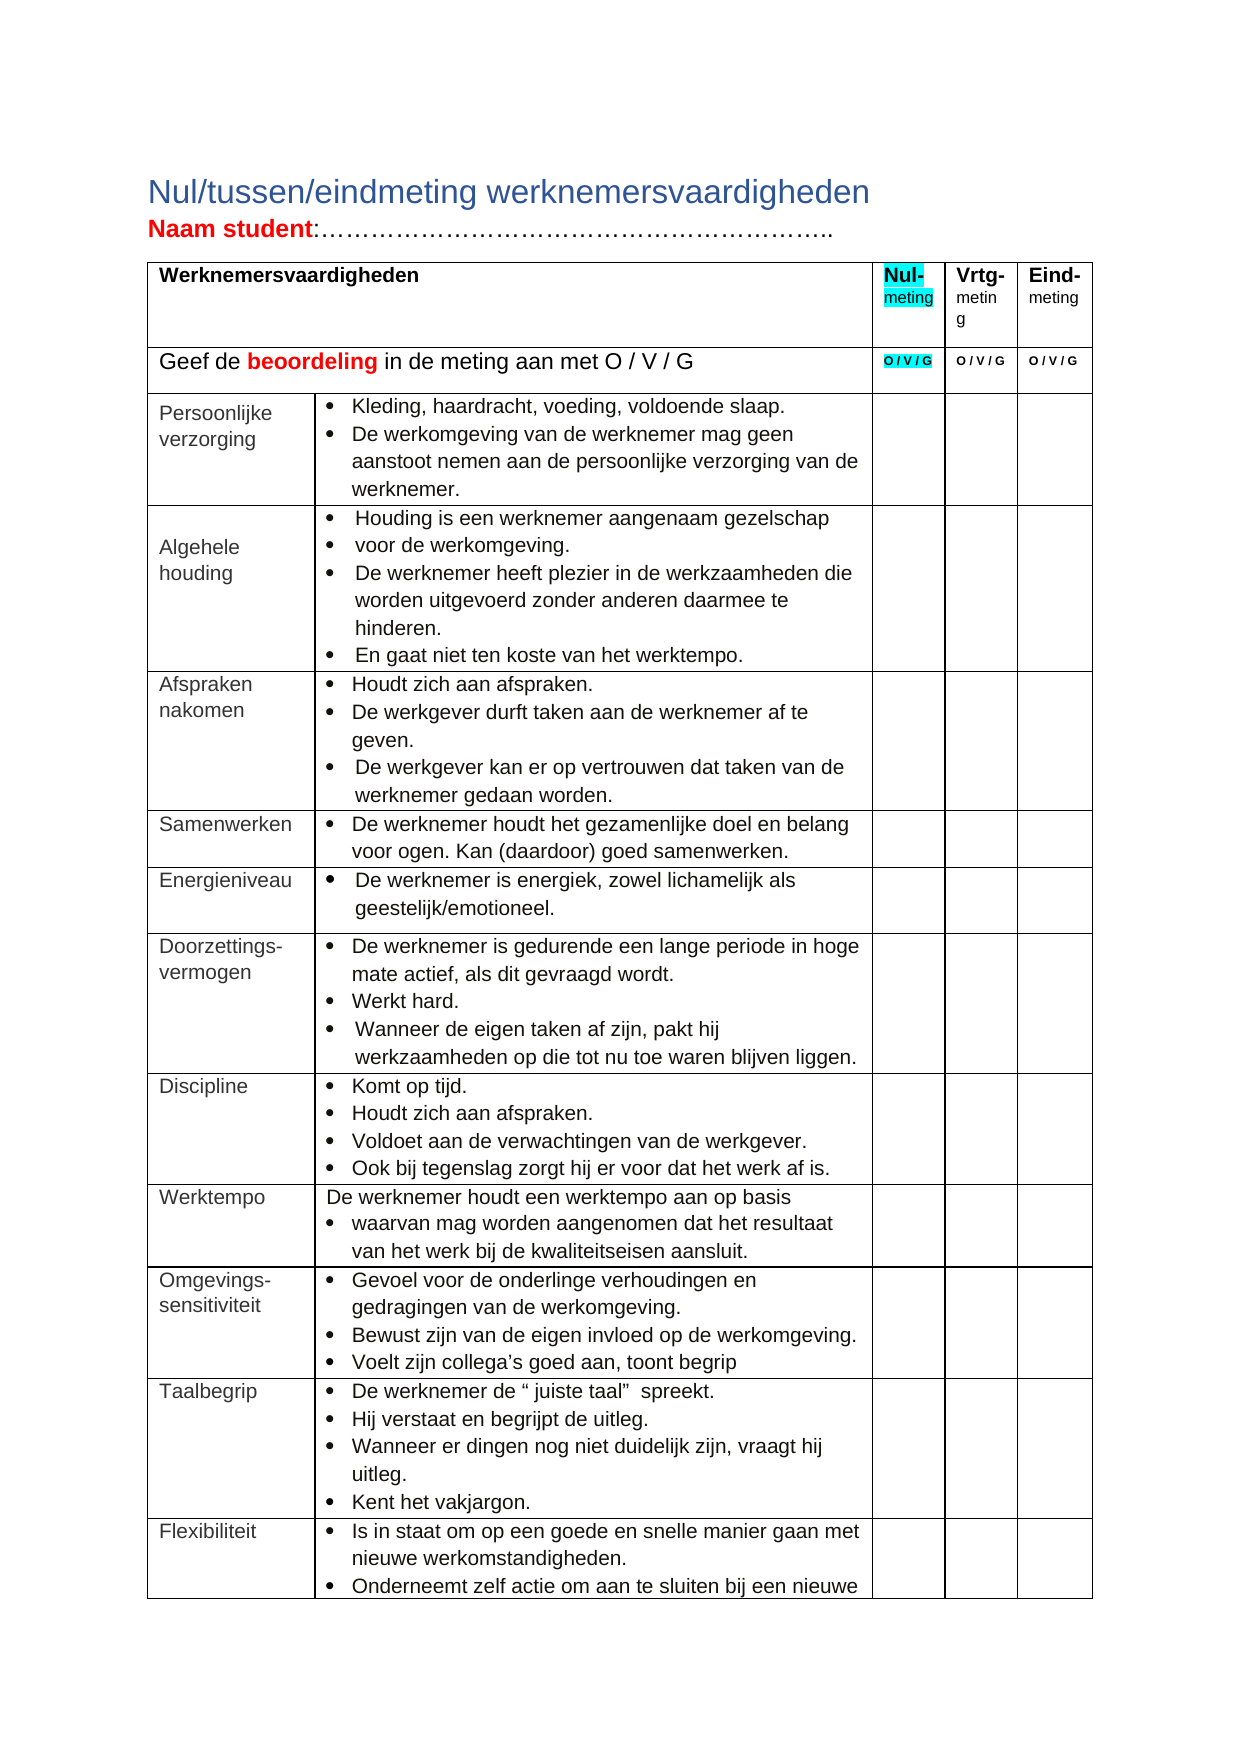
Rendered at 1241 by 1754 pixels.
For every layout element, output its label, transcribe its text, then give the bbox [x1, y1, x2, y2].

table_cell De werknemer is gedurende een lange periode in hoge mate actief, als dit gevraagd wordt. Werkt hard. Wanneer de eigen taken af zijn, pakt hij werkzaamheden op die tot nu toe waren blijven liggen. [316, 934, 872, 1072]
table_cell [873, 1185, 944, 1266]
table_cell [946, 394, 1017, 504]
table_cell [1018, 506, 1092, 671]
table_cell Komt op tijd. Houdt zich aan afspraken. Voldoet aan de verwachtingen van de werkgever. Ook bij tegenslag zorgt hij er voor dat het werk af is. [316, 1074, 872, 1184]
table_cell Kleding, haardracht, voeding, voldoende slaap. De werkomgeving van de werknemer mag geen aanstoot nemen aan de persoonlijke verzorging van de werknemer. [316, 394, 872, 504]
table_cell [1018, 811, 1092, 867]
table_cell [1018, 394, 1092, 504]
table_cell Werktempo [148, 1185, 314, 1266]
table_cell [946, 1519, 1017, 1598]
table_cell Houdt zich aan afspraken. De werkgever durft taken aan de werknemer af te geven. De werkgever kan er op vertrouwen dat taken van de werknemer gedaan worden. [316, 672, 872, 810]
table_header Vrtg- meting [946, 263, 1017, 347]
table_cell O / V / G [946, 348, 1017, 393]
table_cell Algehele houding [148, 506, 314, 671]
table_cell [316, 1519, 872, 1598]
table_cell O / V / G [873, 348, 944, 393]
table_cell De werknemer is energiek, zowel lichamelijk als geestelijk/emotioneel. [316, 868, 872, 933]
table_header Nul-meting [873, 263, 944, 347]
table_cell Persoonlijke verzorging [148, 394, 314, 504]
table_cell Doorzettings-vermogen [148, 934, 314, 1072]
table_cell [1018, 672, 1092, 810]
table_cell [946, 1074, 1017, 1184]
table_cell Omgevings-sensitiviteit [148, 1268, 314, 1378]
table_cell [873, 1519, 944, 1598]
table_cell [1018, 1268, 1092, 1378]
table_cell De werknemer houdt een werktempo aan op basis waarvan mag worden aangenomen dat het resultaat van het werk bij de kwaliteitseisen aansluit. [316, 1185, 872, 1266]
table_cell [946, 868, 1017, 933]
table_cell [873, 1268, 944, 1378]
table_cell [946, 934, 1017, 1072]
table_cell Afspraken nakomen [148, 672, 314, 810]
table_cell De werknemer houdt het gezamenlijke doel en belang voor ogen. Kan (daardoor) goed samenwerken. [316, 811, 872, 867]
table_cell [873, 506, 944, 671]
table_cell O / V / G [1018, 348, 1092, 393]
table_cell [873, 1074, 944, 1184]
table_cell [873, 934, 944, 1072]
subtitle Nul/tussen/eindmeting werknemersvaardigheden [148, 173, 1093, 211]
table_cell Geef de beoordeling in de meting aan met O / V / G [148, 348, 872, 393]
text Naam student:…………………………………………………….. [148, 214, 1093, 243]
table_header Werknemersvaardigheden [148, 263, 872, 347]
table_cell Houding is een werknemer aangenaam gezelschap voor de werkomgeving. De werknemer heeft plezier in de werkzaamheden die worden uitgevoerd zonder anderen daarmee te hinderen. En gaat niet ten koste van het werktempo. [316, 506, 872, 671]
table_cell [946, 1379, 1017, 1517]
table_cell [946, 1185, 1017, 1266]
table_cell Samenwerken [148, 811, 314, 867]
table_cell [1018, 1074, 1092, 1184]
table_cell De werknemer de “ juiste taal” spreekt. Hij verstaat en begrijpt de uitleg. Wanneer er dingen nog niet duidelijk zijn, vraagt hij uitleg. Kent het vakjargon. I O P D E V I D E OV I D E O [316, 1379, 872, 1517]
table_cell Gevoel voor de onderlinge verhoudingen en gedragingen van de werkomgeving. Bewust zijn van de eigen invloed op de werkomgeving. Voelt zijn collega’s goed aan, toont begrip [316, 1268, 872, 1378]
table_cell [946, 672, 1017, 810]
table_cell Discipline [148, 1074, 314, 1184]
table_cell [946, 506, 1017, 671]
table_cell [1018, 934, 1092, 1072]
table_cell [1018, 1379, 1092, 1517]
table_cell [873, 394, 944, 504]
table_cell [946, 1268, 1017, 1378]
table_cell [873, 868, 944, 933]
table_cell Taalbegrip [148, 1379, 314, 1517]
table_cell [1018, 1519, 1092, 1598]
table_cell Energieniveau [148, 868, 314, 933]
table_cell [873, 811, 944, 867]
table_cell [946, 811, 1017, 867]
table_cell [1018, 868, 1092, 933]
table_header Eind-meting [1018, 263, 1092, 347]
table_cell [1018, 1185, 1092, 1266]
table_cell [873, 1379, 944, 1517]
table_cell [873, 672, 944, 810]
table_cell Flexibiliteit [148, 1519, 314, 1598]
